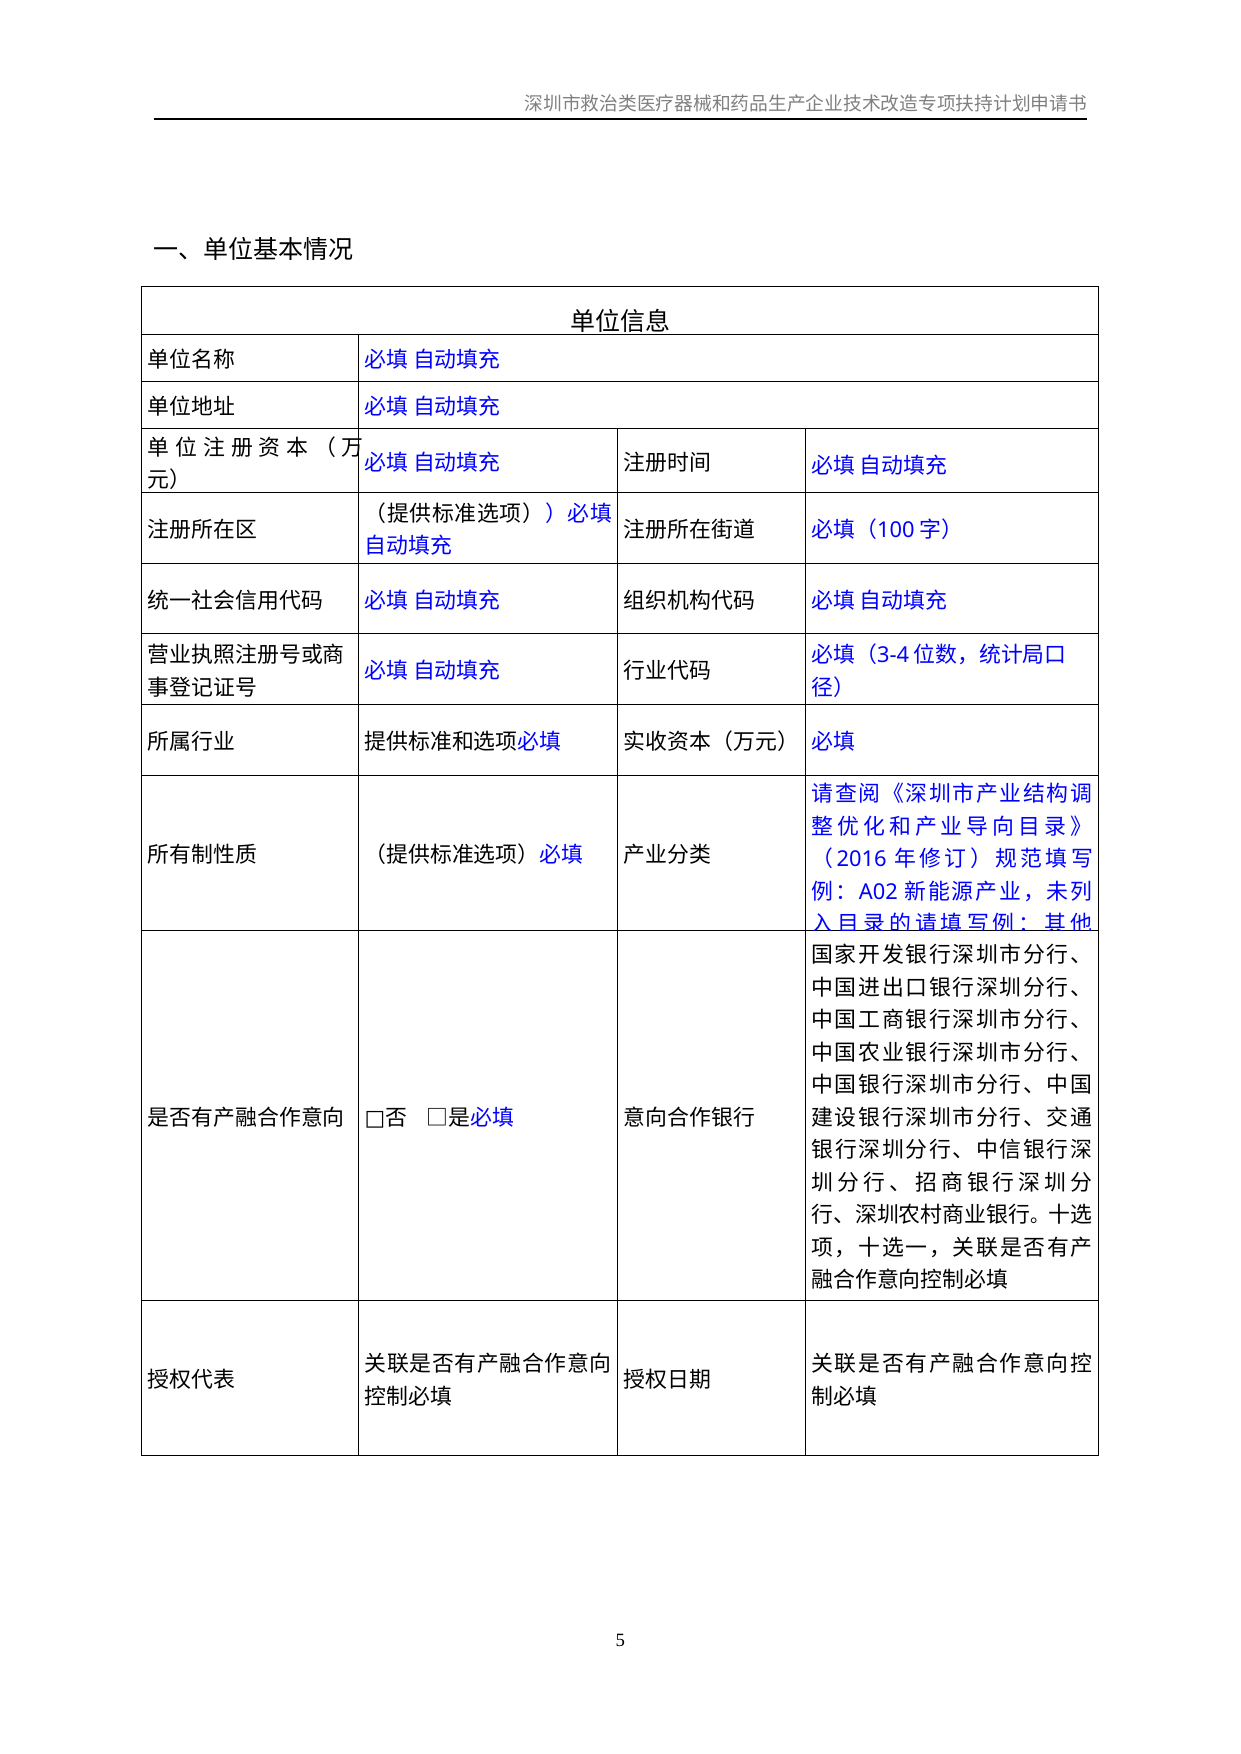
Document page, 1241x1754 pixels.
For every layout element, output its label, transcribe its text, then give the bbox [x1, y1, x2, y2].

title 一、单位基本情况 [153, 215, 1087, 280]
table_cell 必填（100字） [806, 493, 1098, 562]
table_cell 授权代表 [142, 1301, 358, 1455]
table_cell 实收资本（万元） [618, 705, 805, 775]
table_cell 单位名称 [142, 335, 358, 381]
table_cell 必填 自动填充 [359, 564, 617, 633]
table_cell 单位注册资本（万元） [142, 429, 358, 492]
table_cell 必填 自动填充 [359, 634, 617, 704]
table_cell 统一社会信用代码 [142, 564, 358, 633]
table_cell 所有制性质 [142, 776, 358, 930]
table_cell 行业代码 [618, 634, 805, 704]
table_cell （提供标准选项））必填 自动填充 [359, 493, 617, 562]
table_cell 产业分类 [618, 776, 805, 930]
table_cell 授权日期 [618, 1301, 805, 1455]
table_cell 关联是否有产融合作意向控制必填 [806, 1301, 1098, 1455]
table_cell 必填 自动填充 [359, 429, 617, 492]
table_cell 组织机构代码 [618, 564, 805, 633]
table_cell 意向合作银行 [618, 931, 805, 1300]
table_cell 注册时间 [618, 429, 805, 492]
table_cell 必填 [806, 705, 1098, 775]
table_cell 必填 自动填充 [806, 564, 1098, 633]
table_header 单位信息 [142, 287, 1098, 333]
table_cell （提供标准选项）必填 [359, 776, 617, 930]
table_cell 注册所在区 [142, 493, 358, 562]
table_cell 国家开发银行深圳市分行、中国进出口银行深圳分行、中国工商银行深圳市分行、中国农业银行深圳市分行、中国银行深圳市分行、中国建设银行深圳市分行、交通银行深圳分行、中信银行深圳分行、招商银行深圳分行、深圳农村商业银行。十选项，十选一，关联是否有产融合作意向控制必填 [806, 931, 1098, 1300]
table_cell 单位地址 [142, 382, 358, 428]
table_cell 必填 自动填充 [359, 382, 1098, 428]
table_cell 营业执照注册号或商事登记证号 [142, 634, 358, 704]
table_cell 关联是否有产融合作意向控制必填 [359, 1301, 617, 1455]
table_cell □否 □是必填 [359, 931, 617, 1300]
table_cell 是否有产融合作意向 [142, 931, 358, 1300]
table_cell 所属行业 [142, 705, 358, 775]
table_cell 必填 自动填充 [359, 335, 1098, 381]
table_cell 注册所在街道 [618, 493, 805, 562]
table_cell 请查阅《深圳市产业结构调整优化和产业导向目录》（2016年修订）规范填写例：A02新能源产业，未列入目录的请填写例：其他 XXXX产业 必填 [806, 776, 1098, 930]
table_cell 提供标准和选项必填 [359, 705, 617, 775]
table_cell 必填（3-4位数，统计局口径） [806, 634, 1098, 704]
table_cell 必填 自动填充 [806, 429, 1098, 492]
